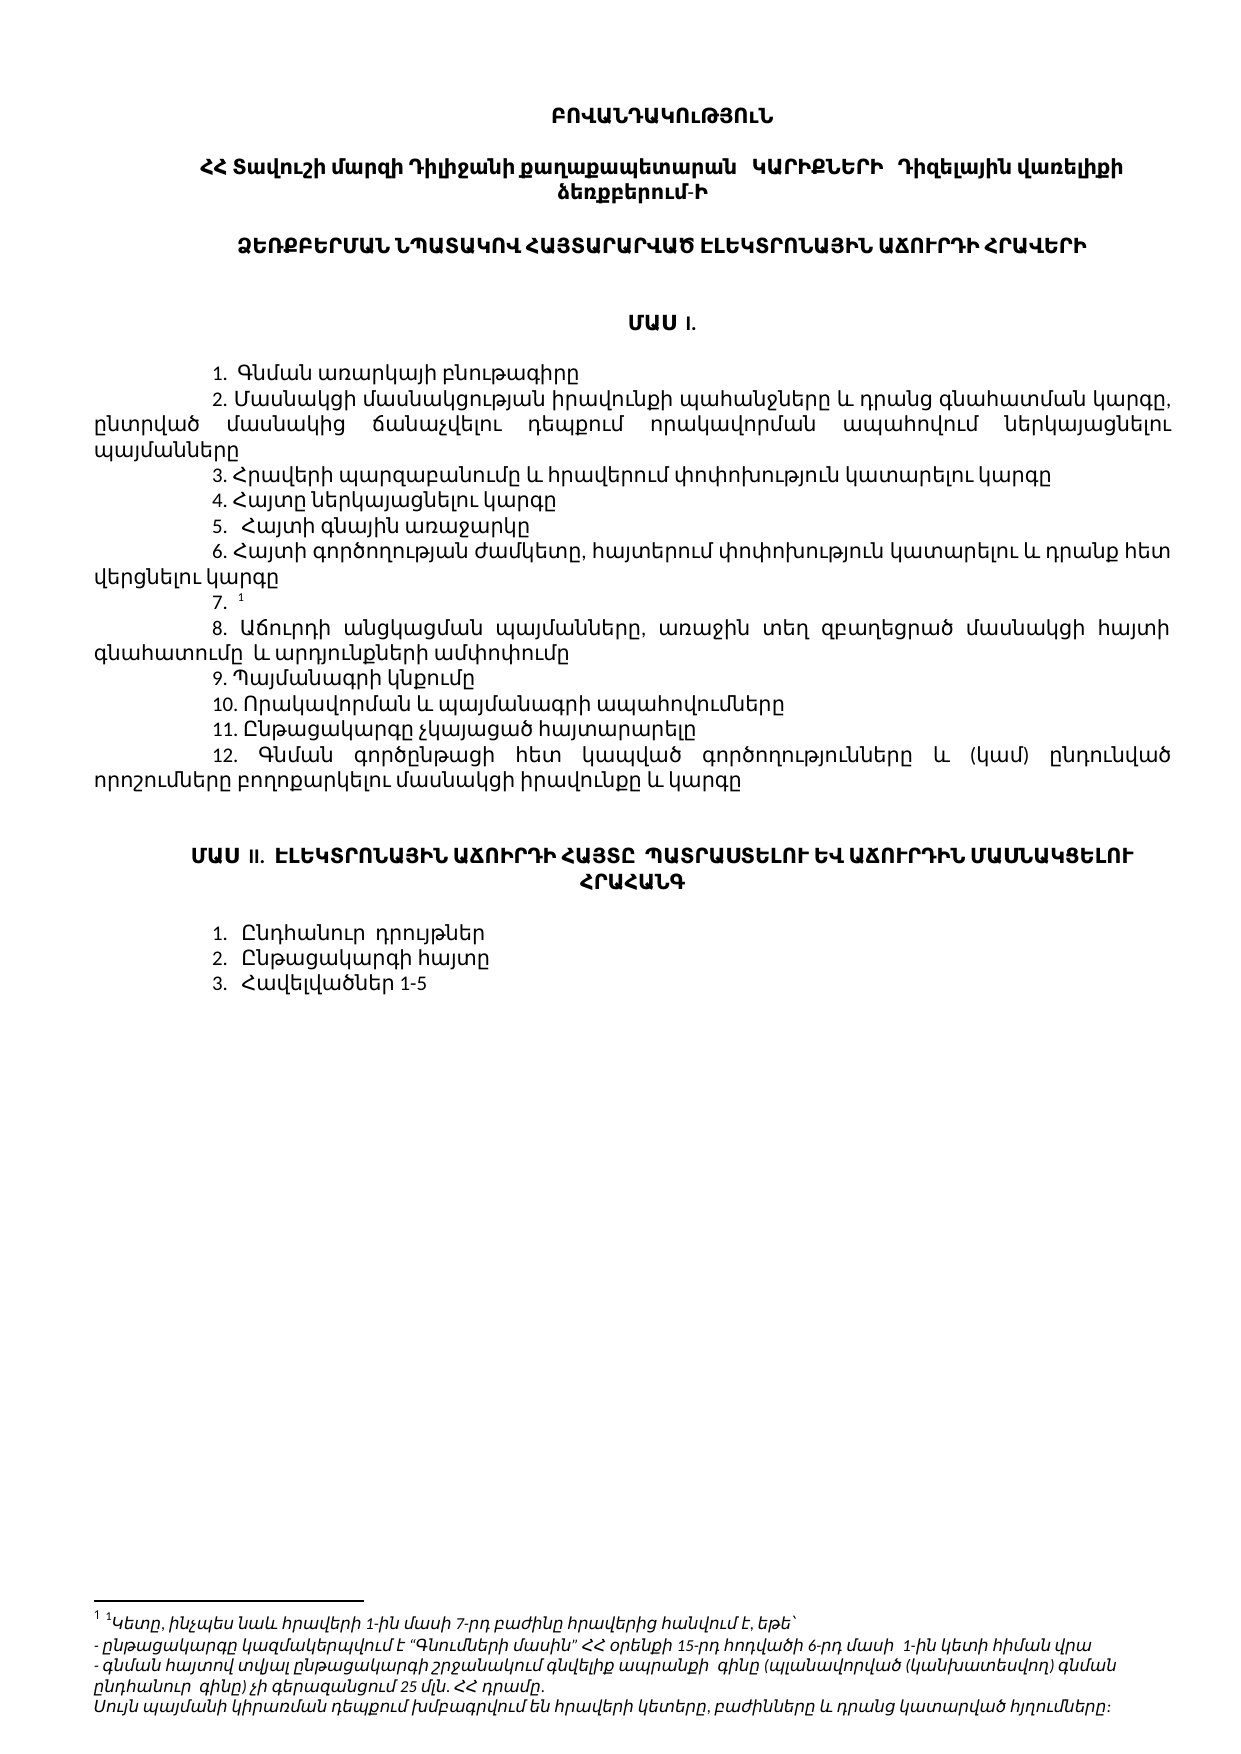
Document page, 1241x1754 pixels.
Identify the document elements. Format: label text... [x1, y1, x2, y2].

text 3. Հրավերի պարզաբանումը և հրավերում փոփոխություն կատարելու կարգը [94, 462, 1171, 488]
text 6. Հայտի գործողության ժամկետը, հայտերում փոփոխություն կատարելու և դրանք հետ վերցնելու կարգը [94, 538, 1171, 589]
text 2. Ընթացակարգի հայտը [94, 945, 1171, 971]
text 8. Աճուրդի անցկացման պայմանները, առաջին տեղ զբաղեցրած մասնակցի հայտի գնահատումը և արդյունքների ամփոփումը [94, 615, 1171, 666]
text 12. Գնման գործընթացի հետ կապված գործողությունները և (կամ) ընդունված որոշումները բողոքարկելու մասնակցի իրավունքը և կարգը [94, 742, 1171, 793]
text 9. Պայմանագրի կնքումը [94, 666, 1171, 691]
text 5. Հայտի գնային առաջարկը [94, 513, 1171, 538]
text 1. Գնման առարկայի բնութագիրը [94, 361, 1171, 386]
text ՄԱՍ II. ԷԼԵԿՏՐՈՆԱՅԻՆ ԱՃՈԻՐԴԻ ՀԱՅՏԸ ՊԱՏՐԱՍՏԵԼՈՒ ԵՎ ԱՃՈՒՐԴԻՆ ՄԱՍՆԱԿՑԵԼՈՒ ՀՐԱՀԱՆԳ [94, 843, 1171, 894]
text 11. Ընթացակարգը չկայացած հայտարարելը [94, 716, 1171, 742]
text 7. 1 [94, 589, 1171, 615]
text ՀՀ Տավուշի մարզի Դիլիջանի քաղաքապետարան ԿԱՐԻՔՆԵՐԻ Դիզելային վառելիքի ձեռքբերում-Ի [94, 154, 1171, 205]
text 4. Հայտը ներկայացնելու կարգը [94, 488, 1171, 513]
text 3. Հավելվածներ 1-5 [94, 971, 1171, 996]
text 10. Որակավորման և պայմանագրի ապահովումները [94, 691, 1171, 716]
text 2. Մասնակցի մասնակցության իրավունքի պահանջները և դրանց գնահատման կարգը, ընտրված մասնակից ճանաչվելու դեպքում որակավորման ապահովում ներկայացնելու պայմանները [94, 386, 1171, 462]
text ԲՈՎԱՆԴԱԿՈւԹՅՈւՆ [94, 103, 1171, 128]
text 1. Ընդհանուր դրույթներ [94, 920, 1171, 945]
text ՄԱՍ I. [94, 310, 1171, 335]
text ՁԵՌՔԲԵՐՄԱՆ ՆՊԱՏԱԿՈՎ ՀԱՅՏԱՐԱՐՎԱԾ ԷԼԵԿՏՐՈՆԱՅԻՆ ԱՃՈՒՐԴԻ ՀՐԱՎԵՐԻ [94, 233, 1171, 259]
